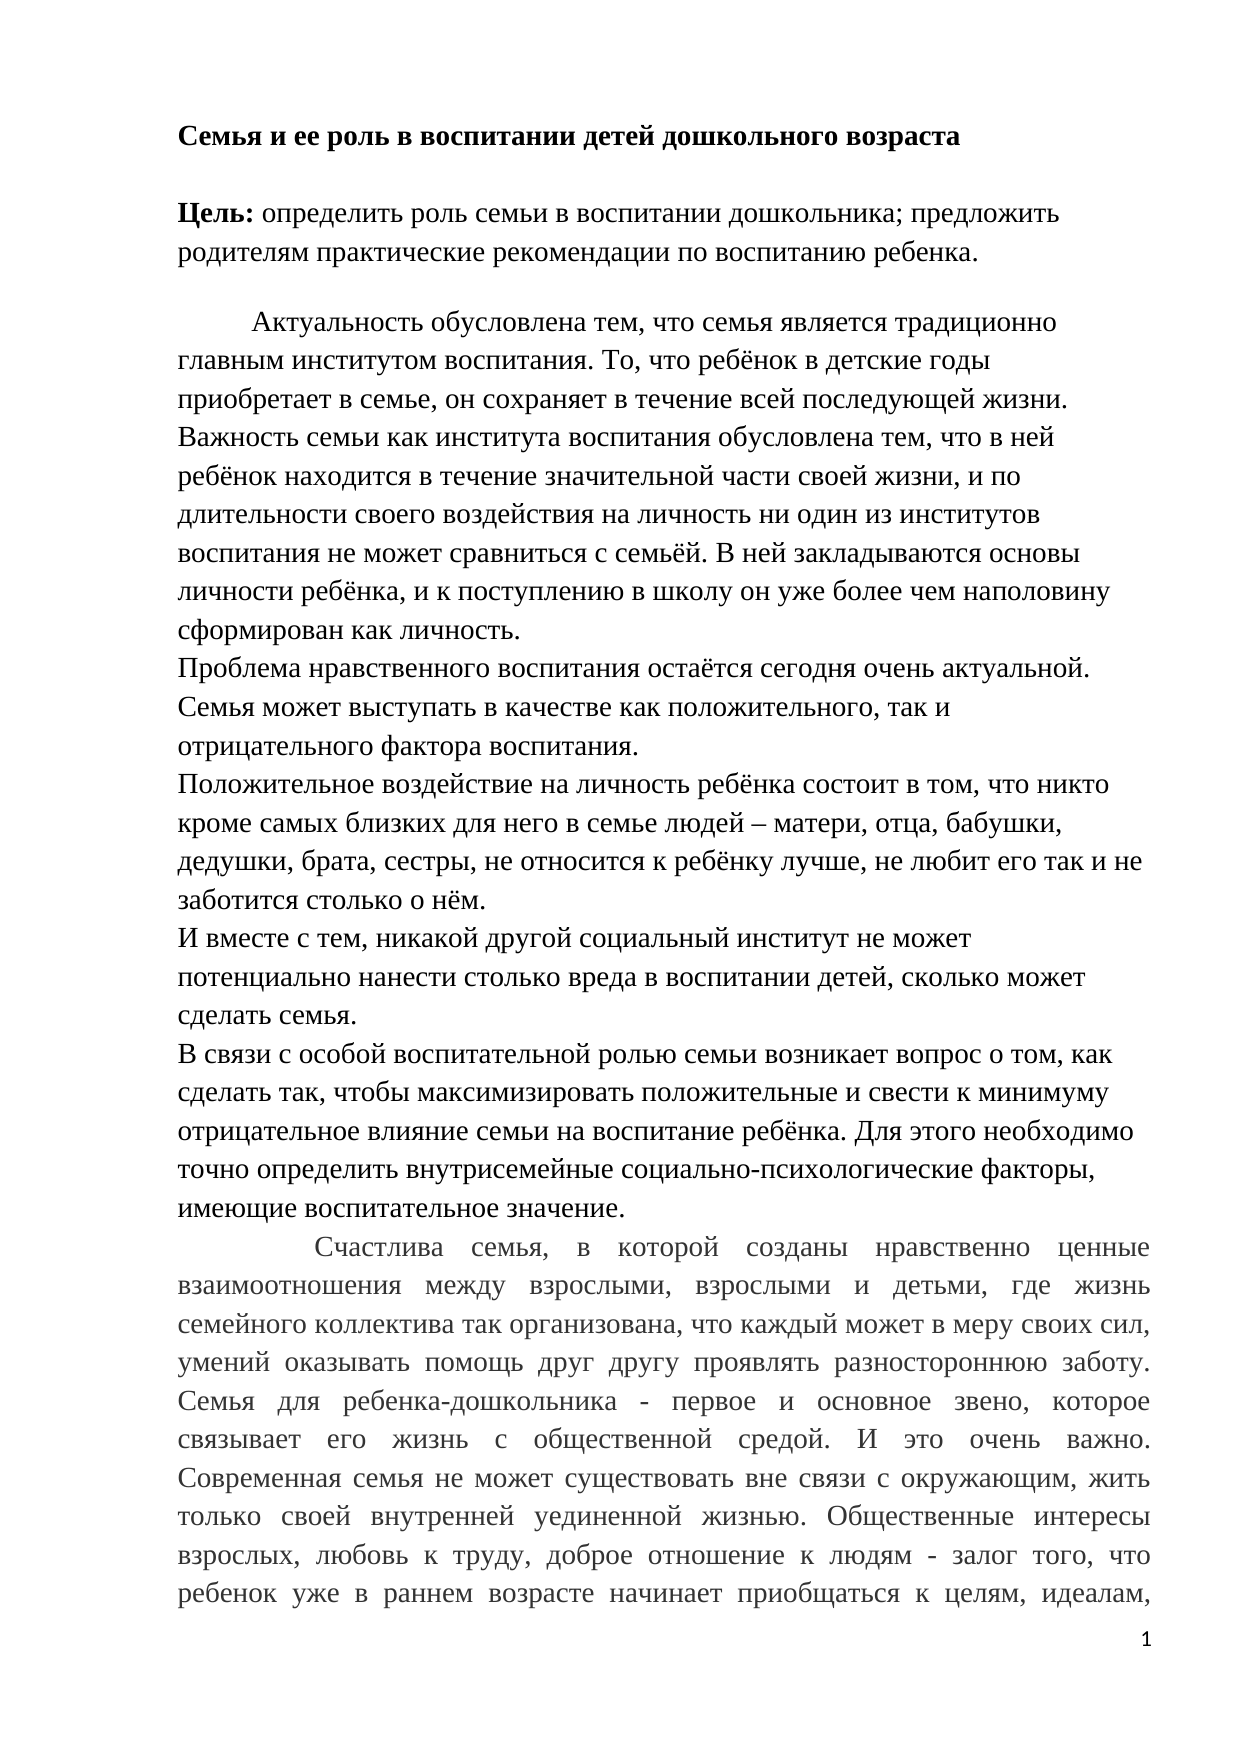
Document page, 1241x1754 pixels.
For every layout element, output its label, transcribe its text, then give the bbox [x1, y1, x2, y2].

text В связи с особой воспитательной ролью семьи возникает вопрос о том, как сделать так, чтобы максимизировать положительные и свести к минимуму отрицательное влияние семьи на воспитание ребёнка. Для этого необходимо точно определить внутрисемейные социально-психологические факторы, имеющие воспитательное значение. [177, 1036, 1152, 1224]
text Проблема нравственного воспитания остаётся сегодня очень актуальной. Семья может выступать в качестве как положительного, так и отрицательного фактора воспитания. [177, 651, 1152, 761]
text Положительное воздействие на личность ребёнка состоит в том, что никто кроме самых близких для него в семье людей – матери, отца, бабушки, дедушки, брата, сестры, не относится к ребёнку лучше, не любит его так и не заботится столько о нём. [177, 766, 1152, 915]
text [177, 1229, 1152, 1609]
text Актуальность обусловлена тем, что семья является традиционно главным институтом воспитания. То, что ребёнок в детские годы приобретает в семье, он сохраняет в течение всей последующей жизни. Важность семьи как института воспитания обусловлена тем, что в ней ребёнок находится в течение значительной части своей жизни, и по длительности своего воздействия на личность ни один из институтов воспитания не может сравниться с семьёй. В ней закладываются основы личности ребёнка, и к поступлению в школу он уже более чем наполовину сформирован как личность. [177, 304, 1152, 646]
text И вместе с тем, никакой другой социальный институт не может потенциально нанести столько вреда в воспитании детей, сколько может сделать семья. [177, 920, 1152, 1031]
text Семья и ее роль в воспитании детей дошкольного возраста Цель: определить роль семьи в воспитании дошкольника; предложить родителям практические рекомендации по воспитанию ребенка. [177, 118, 1152, 299]
